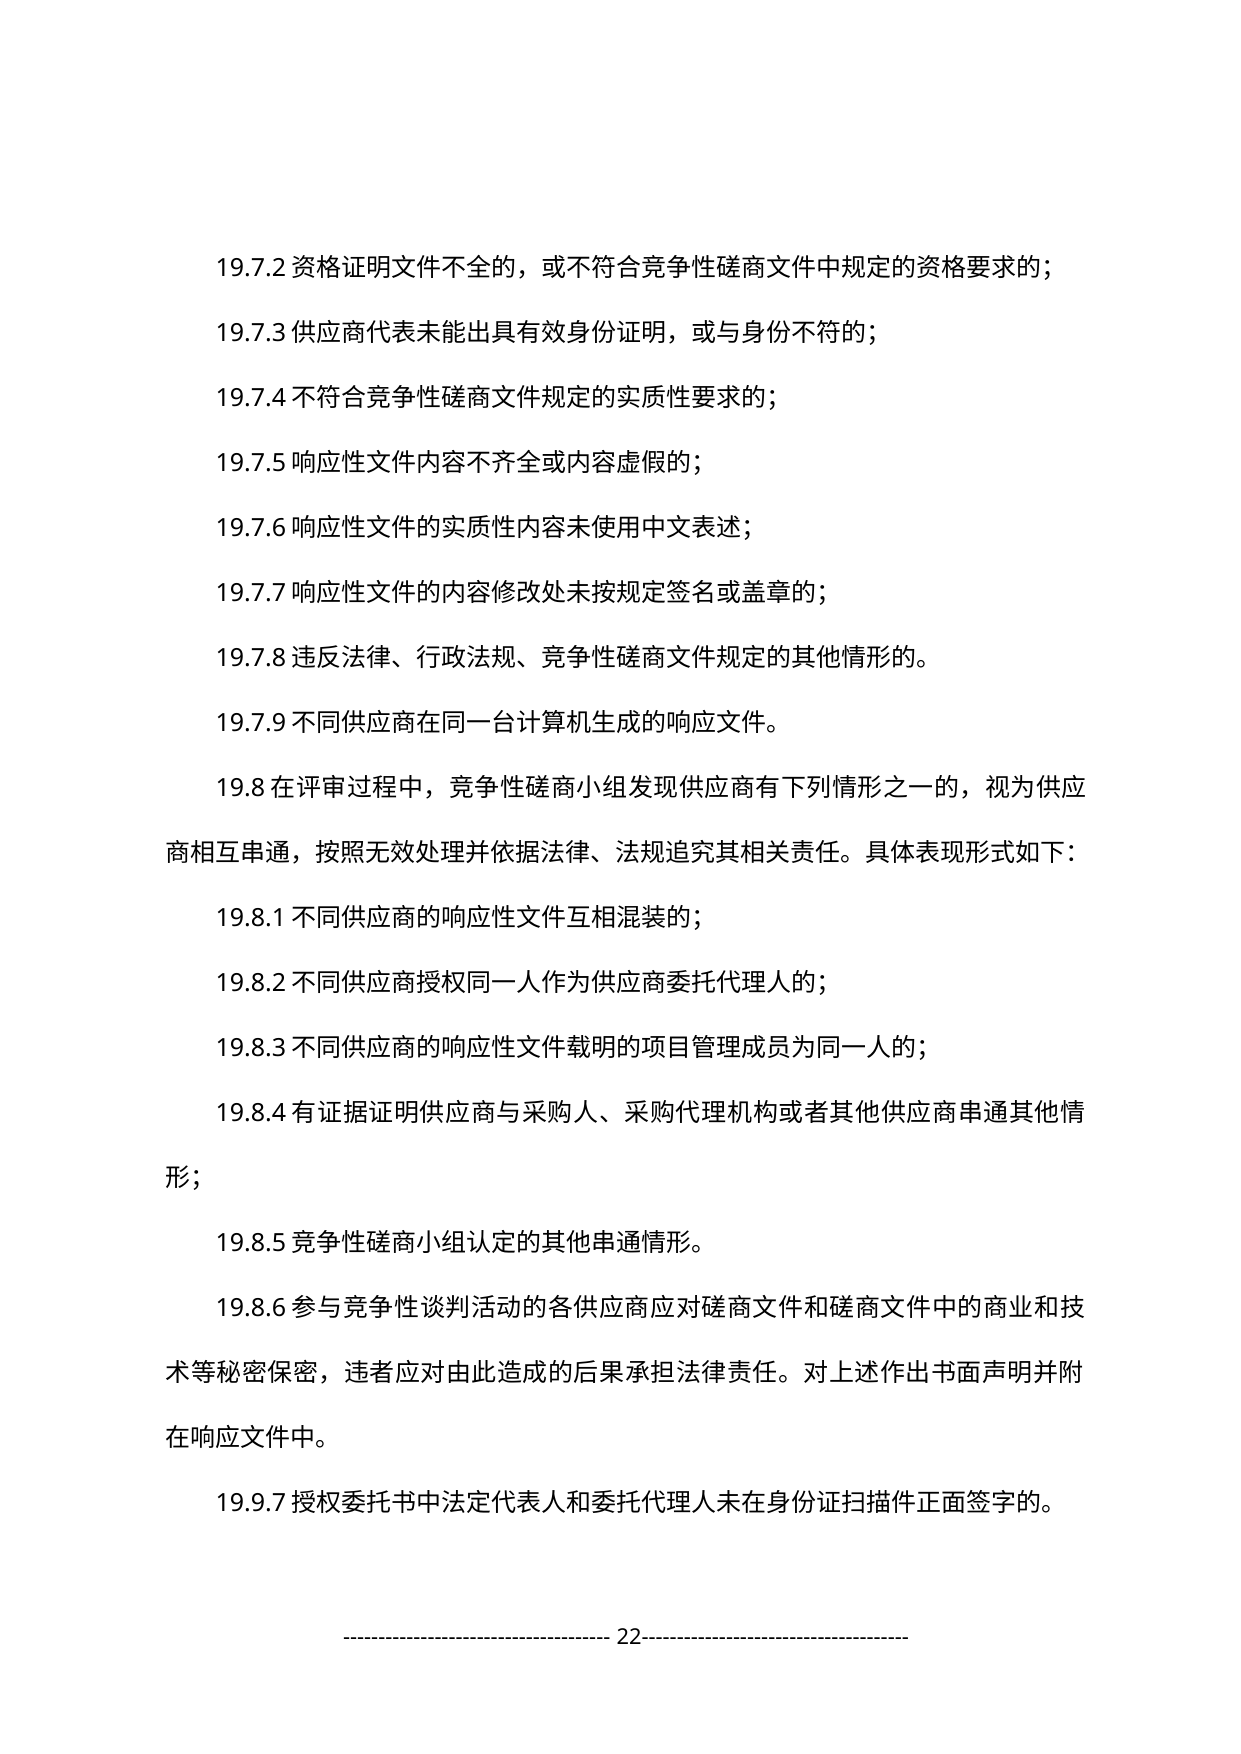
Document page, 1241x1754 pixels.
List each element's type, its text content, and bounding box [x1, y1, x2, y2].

text 19.8.1不同供应商的响应性文件互相混装的； [165, 883, 1087, 948]
text 19.8在评审过程中，竞争性磋商小组发现供应商有下列情形之一的，视为供应商相互串通，按照无效处理并依据法律、法规追究其相关责任。具体表现形式如下： [165, 753, 1087, 883]
text 19.8.5竞争性磋商小组认定的其他串通情形。 [165, 1208, 1087, 1273]
text 19.7.2资格证明文件不全的，或不符合竞争性磋商文件中规定的资格要求的； [165, 233, 1087, 298]
text 19.7.9不同供应商在同一台计算机生成的响应文件。 [165, 688, 1087, 753]
text 19.9.7授权委托书中法定代表人和委托代理人未在身份证扫描件正面签字的。 [165, 1468, 1087, 1533]
text 19.7.8违反法律、行政法规、竞争性磋商文件规定的其他情形的。 [165, 623, 1087, 688]
text 19.8.4有证据证明供应商与采购人、采购代理机构或者其他供应商串通其他情形； [165, 1078, 1087, 1208]
text 19.7.6响应性文件的实质性内容未使用中文表述； [165, 493, 1087, 558]
text 19.7.5响应性文件内容不齐全或内容虚假的； [165, 428, 1087, 493]
text 19.8.3不同供应商的响应性文件载明的项目管理成员为同一人的； [165, 1013, 1087, 1078]
text 19.7.3供应商代表未能出具有效身份证明，或与身份不符的； [165, 298, 1087, 363]
text 19.8.6参与竞争性谈判活动的各供应商应对磋商文件和磋商文件中的商业和技术等秘密保密，违者应对由此造成的后果承担法律责任。对上述作出书面声明并附在响应文件中。 [165, 1273, 1087, 1468]
text 19.7.7响应性文件的内容修改处未按规定签名或盖章的； [165, 558, 1087, 623]
text 19.8.2不同供应商授权同一人作为供应商委托代理人的； [165, 948, 1087, 1013]
text 19.7.4不符合竞争性磋商文件规定的实质性要求的； [165, 363, 1087, 428]
